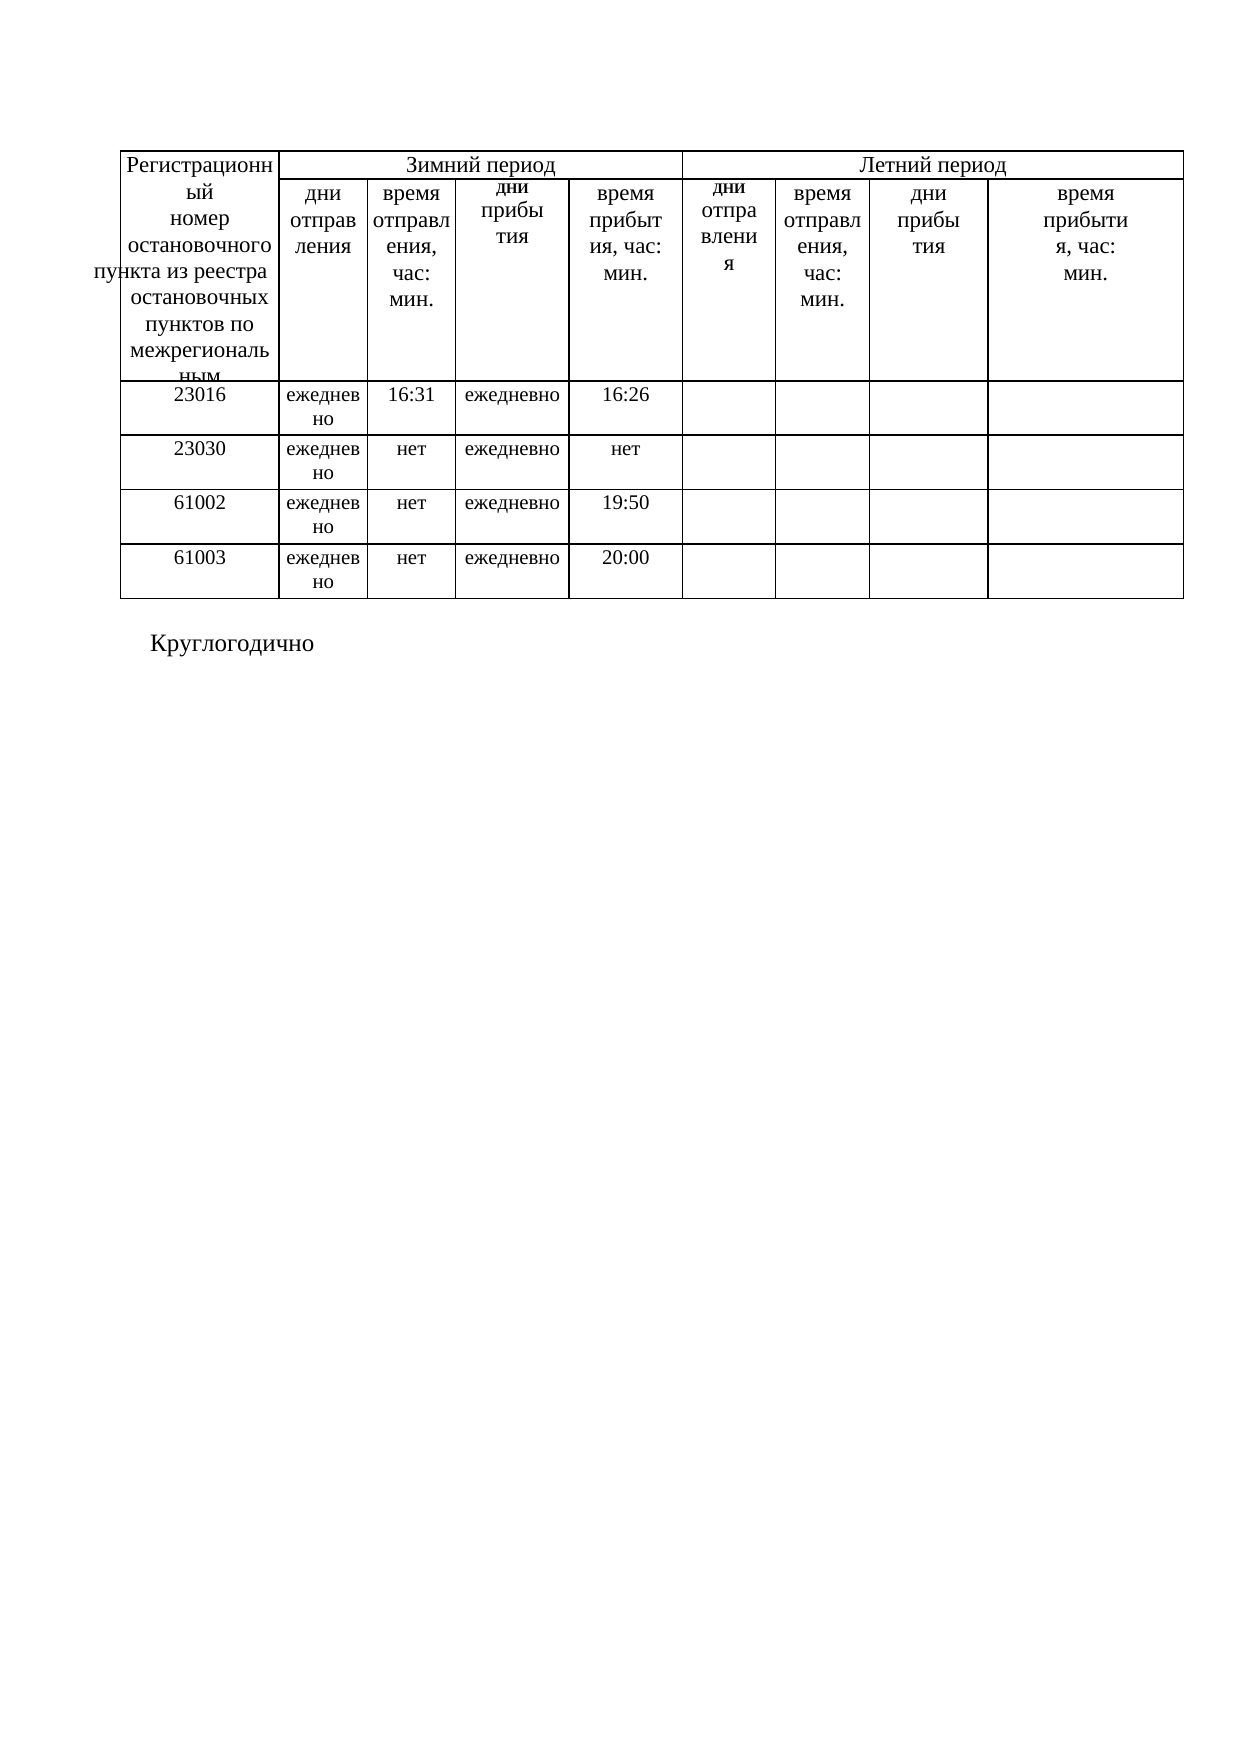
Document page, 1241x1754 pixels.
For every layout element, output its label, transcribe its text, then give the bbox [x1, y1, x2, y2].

table_cell ежедневно [456, 382, 568, 434]
table_cell нет [570, 436, 682, 489]
table_cell [989, 545, 1183, 597]
table_cell время прибыт ия, час: мин. [570, 180, 682, 380]
table_cell 23030 [121, 436, 278, 489]
table_cell 19:50 [570, 490, 682, 543]
table_cell ДНИ прибы тия [456, 180, 568, 380]
table_cell дни отправ ления [280, 180, 367, 380]
table_cell нет [368, 490, 455, 543]
table_cell ежедневно [280, 382, 367, 434]
table_cell 20:00 [570, 545, 682, 597]
table_cell ежедневно [280, 545, 367, 597]
table_header Летний период [683, 152, 1183, 178]
table_cell [776, 545, 869, 597]
table_cell время прибыти я, час: мин. [989, 180, 1183, 380]
table_cell [683, 436, 775, 489]
table_cell [870, 436, 987, 489]
table_cell 61002 [121, 490, 278, 543]
table_header Зимний период [280, 152, 682, 178]
table_cell [683, 490, 775, 543]
table_cell 61003 [121, 545, 278, 597]
table_cell [989, 490, 1183, 543]
table_cell 23016 [121, 382, 278, 434]
table_cell [776, 382, 869, 434]
table_cell [683, 545, 775, 597]
table_cell [870, 382, 987, 434]
table_cell [870, 490, 987, 543]
table_cell нет [368, 545, 455, 597]
table_cell нет [368, 436, 455, 489]
table_cell время отправл ения, час: мин. [368, 180, 455, 380]
table_cell дни прибы тия [870, 180, 987, 380]
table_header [121, 152, 278, 380]
table_cell ДНИ отпра влени я [683, 180, 775, 380]
table_cell [776, 436, 869, 489]
table_cell 16:26 [570, 382, 682, 434]
table_cell [870, 545, 987, 597]
table_cell [776, 490, 869, 543]
table_cell ежедневно [456, 436, 568, 489]
table_cell ежедневно [456, 490, 568, 543]
table_cell ежедневно [280, 490, 367, 543]
table_cell [683, 382, 775, 434]
table_cell ежедневно [456, 545, 568, 597]
text Круглогодично [150, 628, 1090, 657]
table_cell 16:31 [368, 382, 455, 434]
table_cell время отправл ения, час: мин. [776, 180, 869, 380]
table_cell [989, 382, 1183, 434]
table_cell ежедневно [280, 436, 367, 489]
table_cell [989, 436, 1183, 489]
